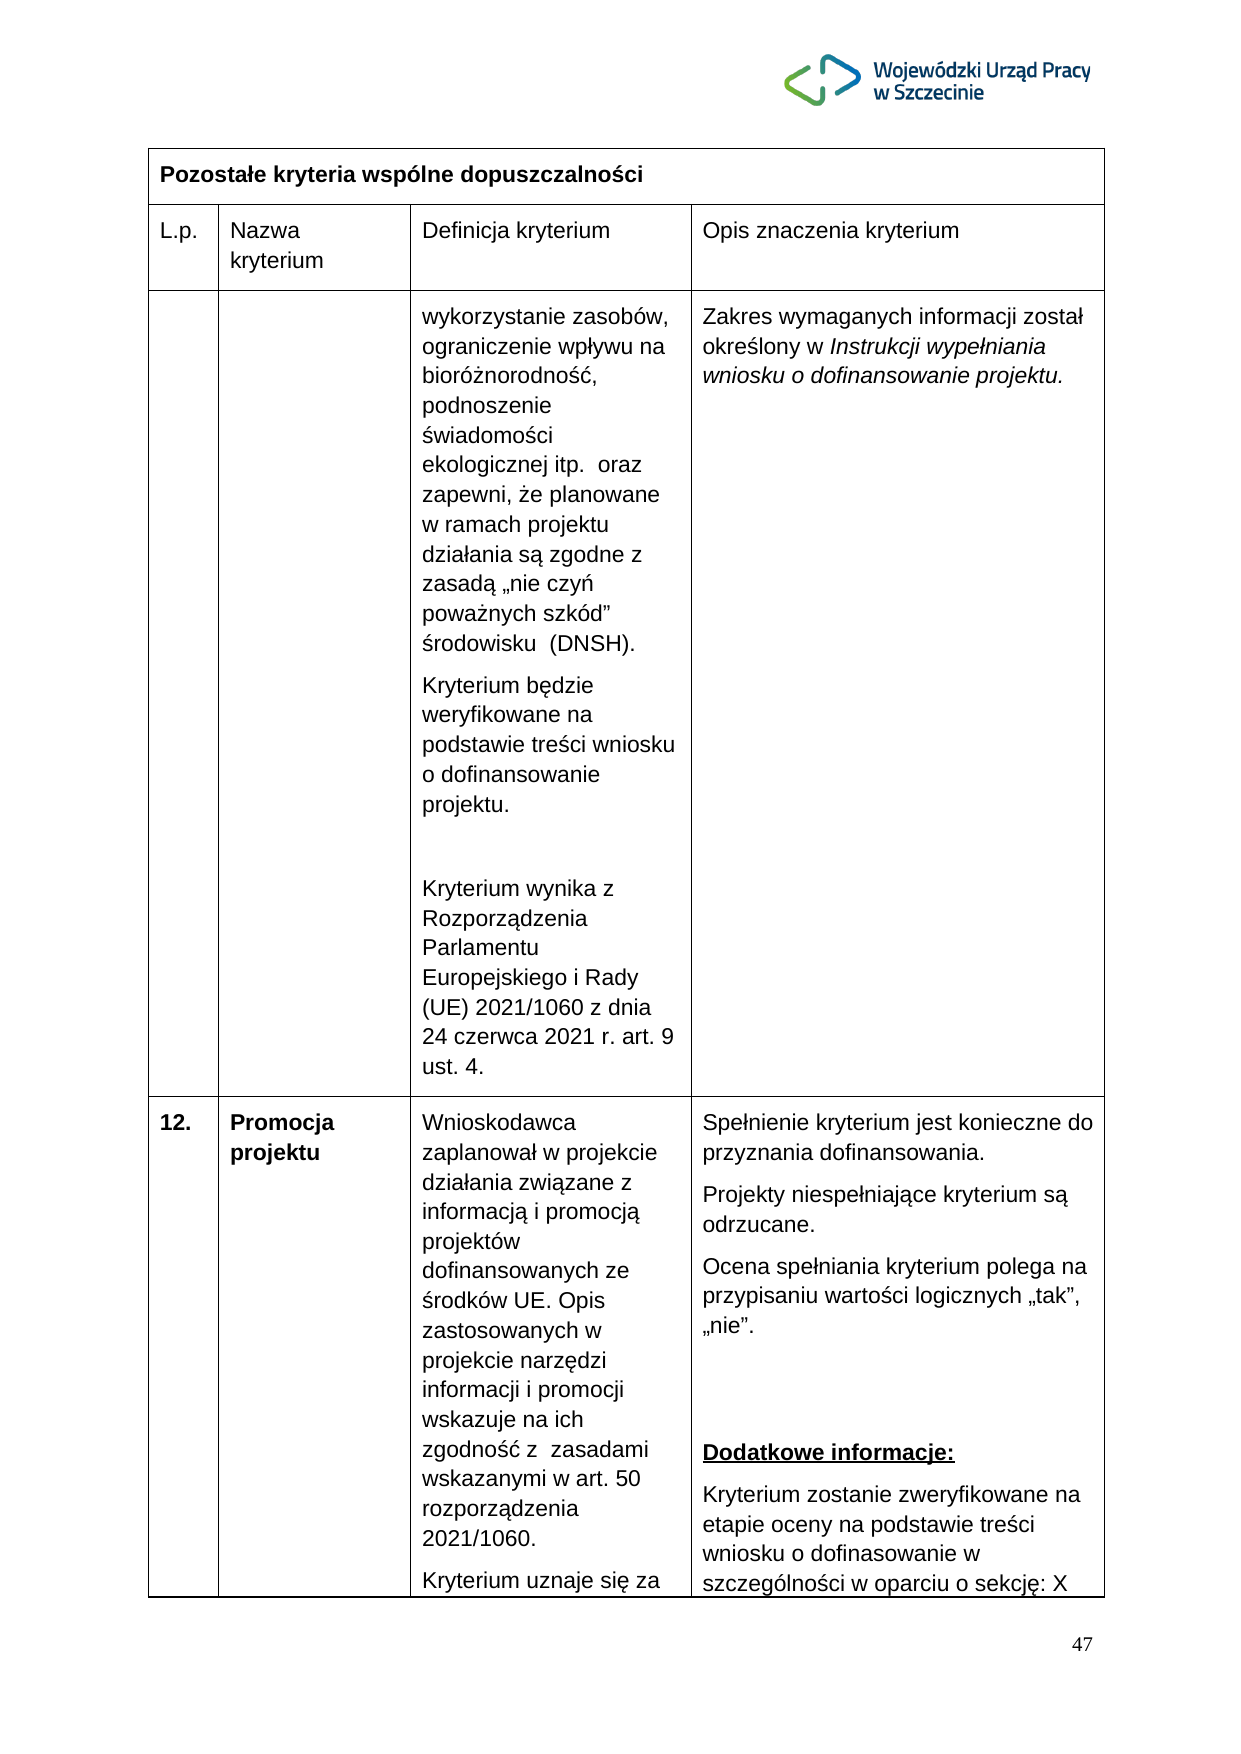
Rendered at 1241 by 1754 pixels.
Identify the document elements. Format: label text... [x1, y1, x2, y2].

table_cell Promocja projektu [219, 1097, 410, 1596]
table_cell Definicja kryterium [411, 205, 691, 289]
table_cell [411, 1097, 691, 1596]
table_cell [149, 1097, 218, 1596]
table_cell Opis znaczenia kryterium [692, 205, 1104, 289]
picture [784, 54, 1091, 106]
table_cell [219, 291, 410, 1096]
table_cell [692, 291, 1104, 1096]
table_header Pozostałe kryteria wspólne dopuszczalności [149, 149, 1104, 204]
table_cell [411, 291, 691, 1096]
table_cell L.p. [149, 205, 218, 289]
table_cell Nazwa kryterium [219, 205, 410, 289]
table_cell [149, 291, 218, 1096]
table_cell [692, 1097, 1104, 1596]
